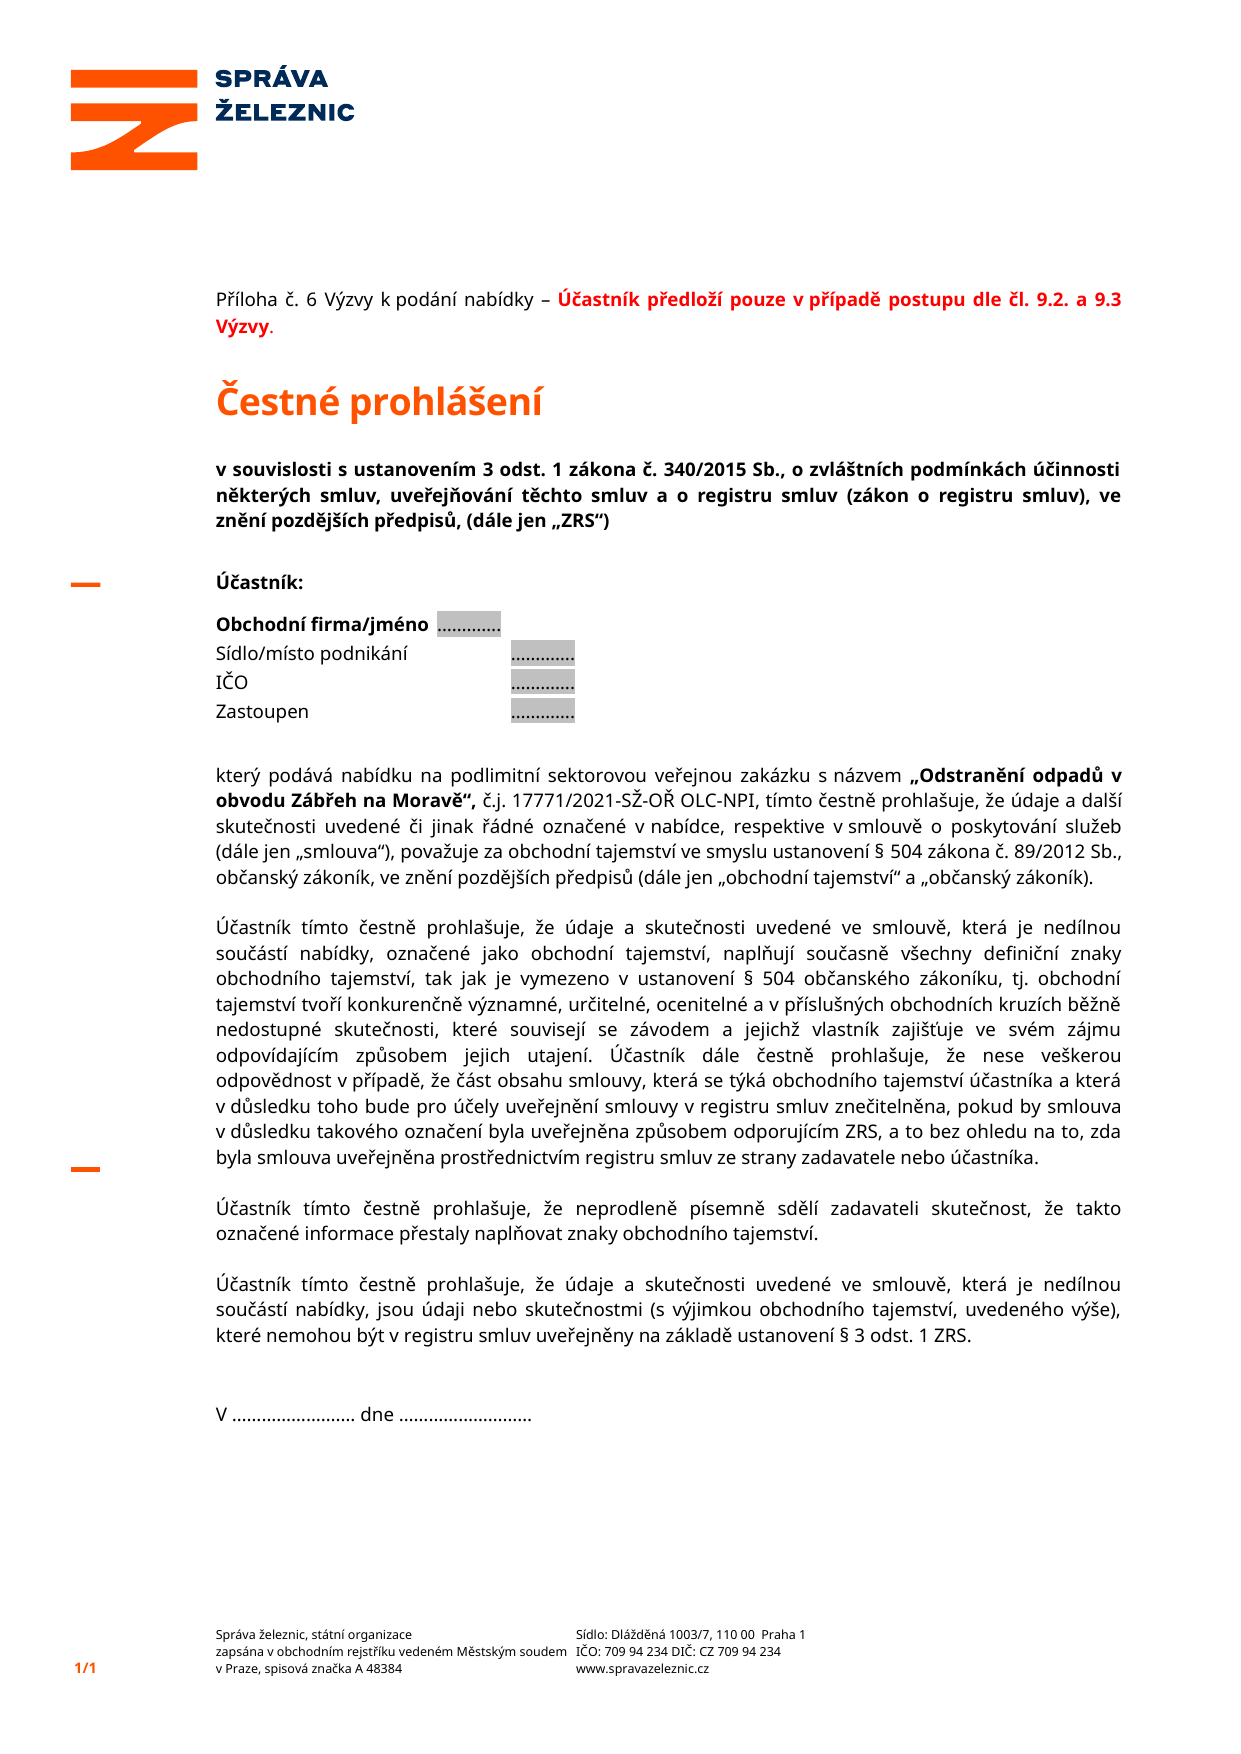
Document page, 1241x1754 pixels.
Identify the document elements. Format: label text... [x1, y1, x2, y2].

text Sídlo/místo podnikání …………. [216, 637, 1122, 666]
text Účastník: [216, 565, 1122, 596]
text Příloha č. 6 Výzvy k podání nabídky – Účastník předloží pouze v případě postupu dle čl. 9.2. a 9.3 Výzvy. [216, 286, 1122, 339]
text Účastník tímto čestně prohlašuje, že neprodleně písemně sdělí zadavateli skutečnost, že takto označené informace přestaly naplňovat znaky obchodního tajemství. [216, 1195, 1122, 1246]
text V ………………….… dne ……………………… [216, 1398, 1121, 1427]
text v souvislosti s ustanovením 3 odst. 1 zákona č. 340/2015 Sb., o zvláštních podmínkách účinnosti některých smluv, uveřejňování těchto smluv a o registru smluv (zákon o registru smluv), ve znění pozdějších předpisů, (dále jen „ZRS“) [216, 456, 1122, 533]
text Účastník tímto čestně prohlašuje, že údaje a skutečnosti uvedené ve smlouvě, která je nedílnou součástí nabídky, jsou údaji nebo skutečnostmi (s výjimkou obchodního tajemství, uvedeného výše), které nemohou být v registru smluv uveřejněny na základě ustanovení § 3 odst. 1 ZRS. [216, 1271, 1122, 1347]
text Obchodní firma/jméno …………. [216, 608, 1122, 637]
text Účastník tímto čestně prohlašuje, že údaje a skutečnosti uvedené ve smlouvě, která je nedílnou součástí nabídky, označené jako obchodní tajemství, naplňují současně všechny definiční znaky obchodního tajemství, tak jak je vymezeno v ustanovení § 504 občanského zákoníku, tj. obchodní tajemství tvoří konkurenčně významné, určitelné, ocenitelné a v příslušných obchodních kruzích běžně nedostupné skutečnosti, které souvisejí se závodem a jejichž vlastník zajišťuje ve svém zájmu odpovídajícím způsobem jejich utajení. Účastník dále čestně prohlašuje, že nese veškerou odpovědnost v případě, že část obsahu smlouvy, která se týká obchodního tajemství účastníka a která v důsledku toho bude pro účely uveřejnění smlouvy v registru smluv znečitelněna, pokud by smlouva v důsledku takového označení byla uveřejněna způsobem odporujícím ZRS, a to bez ohledu na to, zda byla smlouva uveřejněna prostřednictvím registru smluv ze strany zadavatele nebo účastníka. [216, 914, 1122, 1170]
text IČO …………. [216, 666, 1122, 695]
text který podává nabídku na podlimitní sektorovou veřejnou zakázku s názvem „Odstranění odpadů v obvodu Zábřeh na Moravě“, č.j. 17771/2021-SŽ-OŘ OLC-NPI, tímto čestně prohlašuje, že údaje a další skutečnosti uvedené či jinak řádné označené v nabídce, respektive v smlouvě o poskytování služeb (dále jen „smlouva“), považuje za obchodní tajemství ve smyslu ustanovení § 504 zákona č. 89/2012 Sb., občanský zákoník, ve znění pozdějších předpisů (dále jen „obchodní tajemství“ a „občanský zákoník). [216, 762, 1122, 889]
text Zastoupen …………. [216, 695, 1122, 724]
subtitle Čestné prohlášení [216, 375, 1122, 426]
